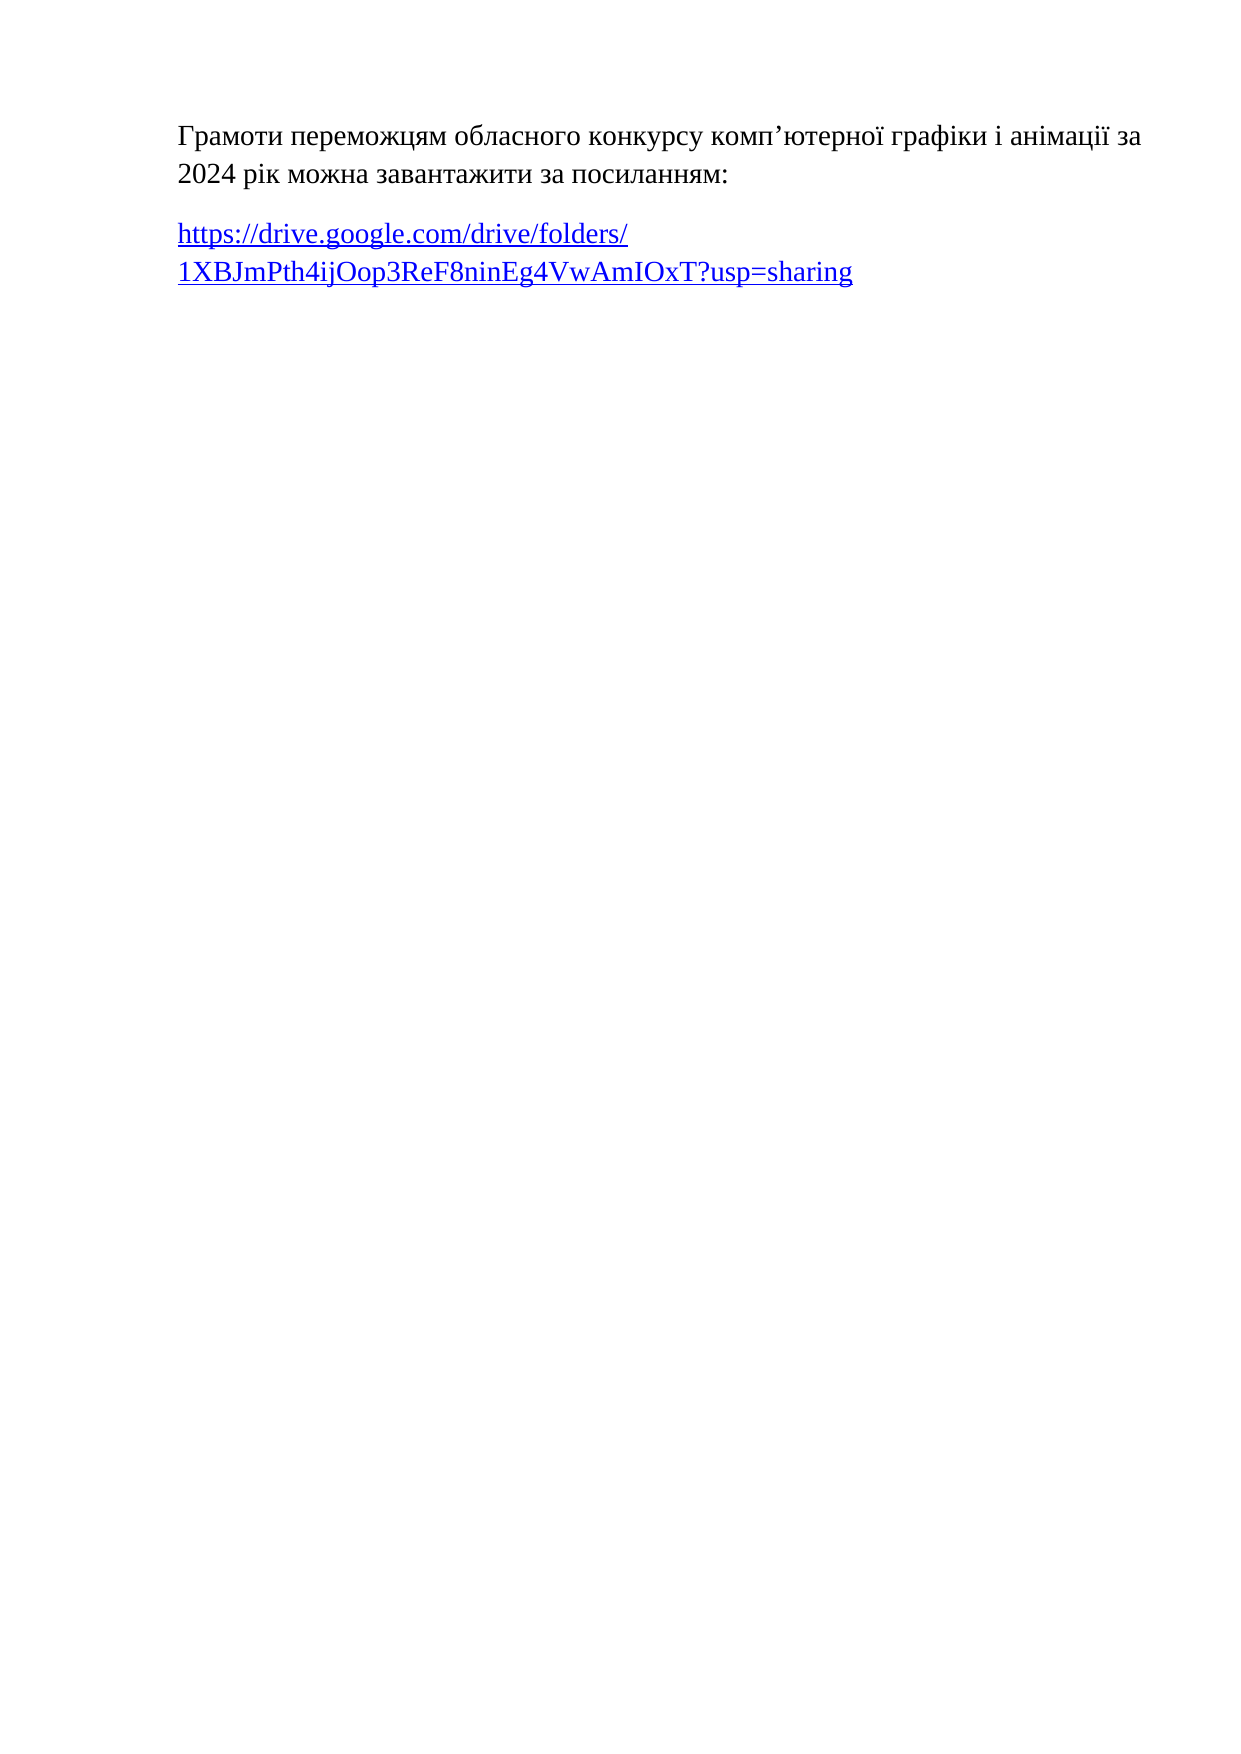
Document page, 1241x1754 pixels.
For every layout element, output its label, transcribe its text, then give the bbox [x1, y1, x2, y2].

text Грамоти переможцям обласного конкурсу комп’ютерної графіки і анімації за 2024 рік можна завантажити за посиланням: [177, 118, 1152, 190]
text https://drive.google.com/drive/folders/1XBJmPth4ijOop3ReF8ninEg4VwAmIOxT?usp=sharing [177, 216, 1152, 288]
